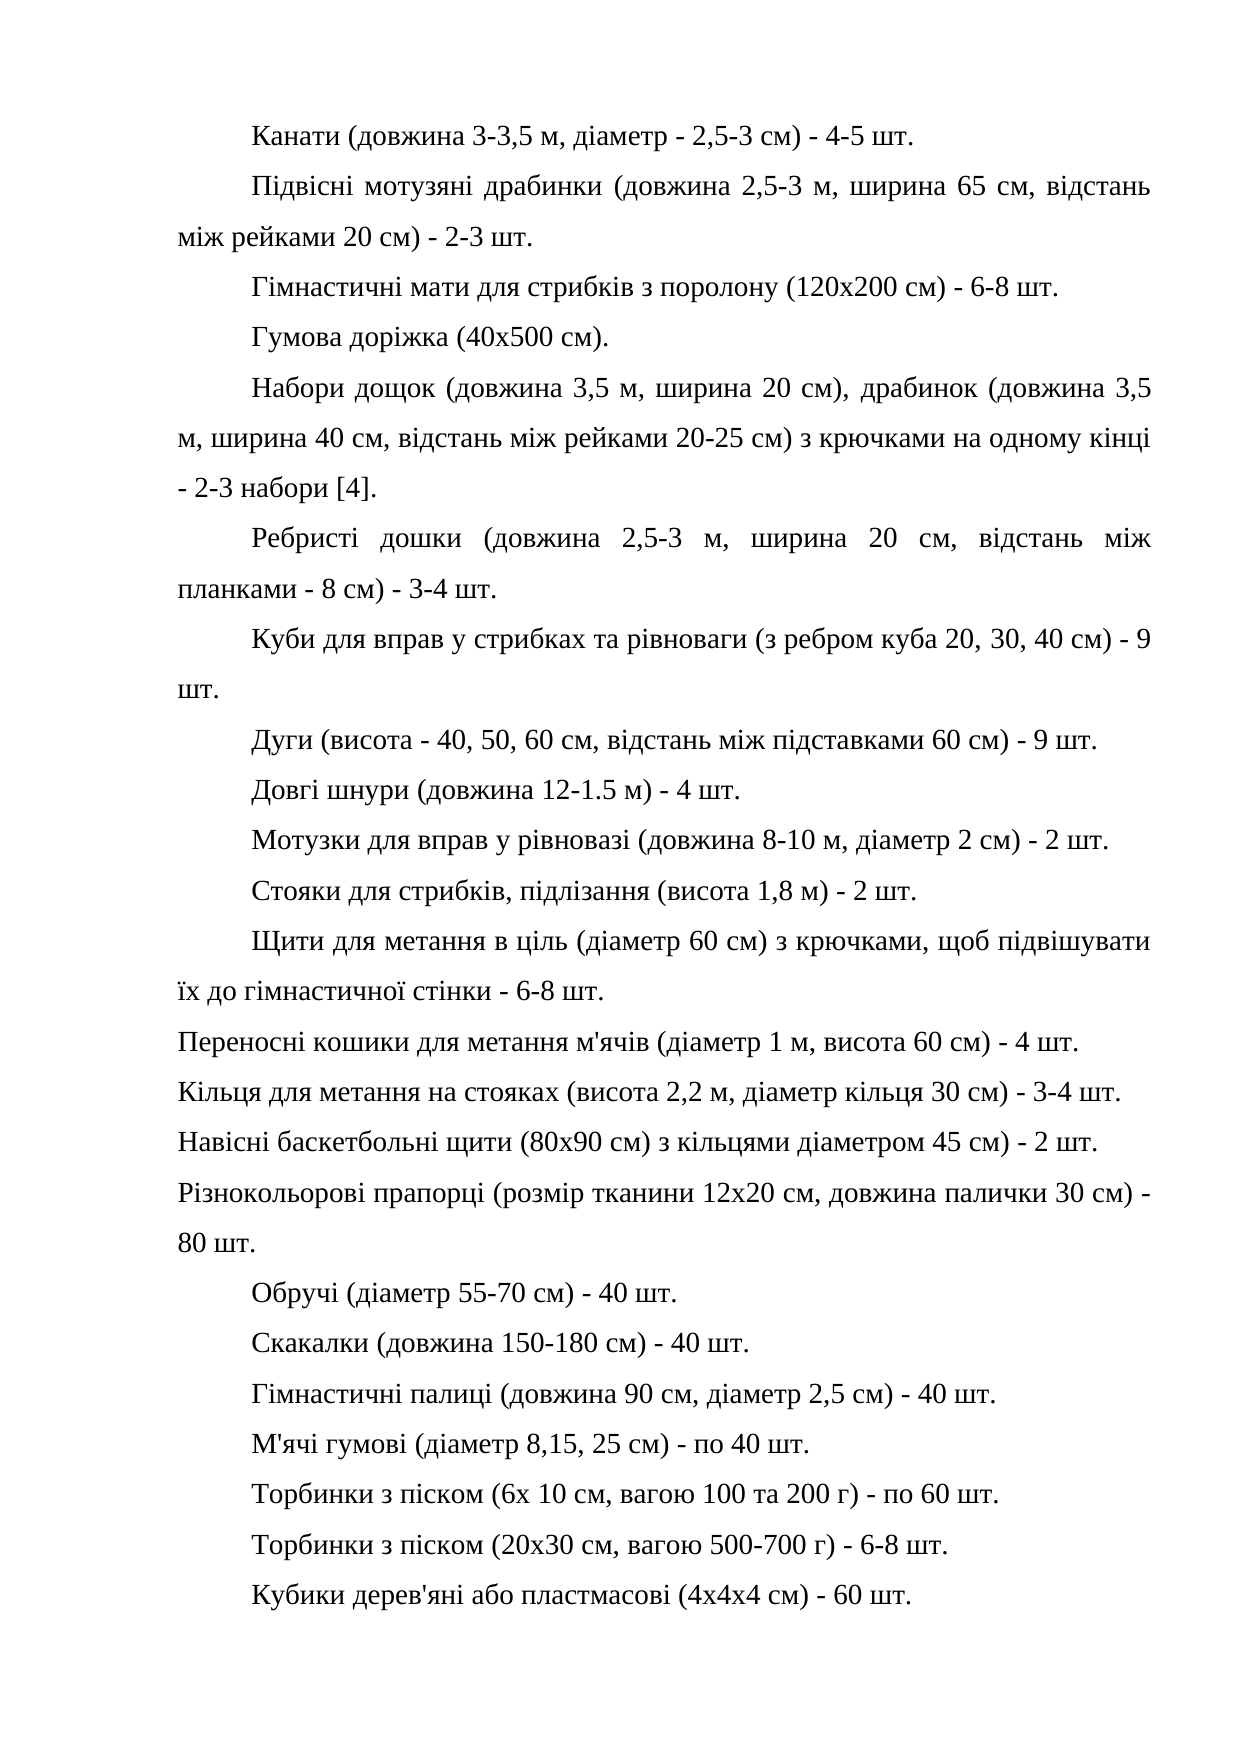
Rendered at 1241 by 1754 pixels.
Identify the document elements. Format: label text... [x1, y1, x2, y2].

text Мотузки для вправ у рівновазі (довжина 8-10 м, діаметр 2 см) - 2 шт. [177, 822, 1152, 856]
text Навісні баскетбольні щити (80x90 см) з кільцями діаметром 45 см) - 2 шт. [177, 1124, 1152, 1158]
text Гімнастичні мати для стрибків з поролону (120x200 см) - 6-8 шт. [177, 269, 1152, 303]
text Переносні кошики для метання м'ячів (діаметр 1 м, висота 60 см) - 4 шт. [177, 1024, 1152, 1057]
text Скакалки (довжина 150-180 см) - 40 шт. [177, 1326, 1152, 1359]
text Ребристі дошки (довжина 2,5-3 м, ширина 20 см, відстань між планками - 8 см) - 3-4 шт. [177, 521, 1152, 604]
text Різнокольорові прапорці (розмір тканини 12x20 см, довжина палички 30 см) - 80 шт. [177, 1175, 1152, 1258]
text Щити для метання в ціль (діаметр 60 см) з крючками, щоб підвішувати їх до гімнастичної стінки - 6-8 шт. [177, 923, 1152, 1007]
text Обручі (діаметр 55-70 см) - 40 шт. [177, 1275, 1152, 1309]
text Набори дощок (довжина 3,5 м, ширина 20 см), драбинок (довжина 3,5 м, ширина 40 см, відстань між рейками 20-25 см) з крючками на одному кінці - 2-3 набори [4]. [177, 370, 1152, 504]
text Кільця для метання на стояках (висота 2,2 м, діаметр кільця 30 см) - 3-4 шт. [177, 1074, 1152, 1108]
text Гумова доріжка (40x500 см). [177, 319, 1152, 353]
text Кубики дерев'яні або пластмасові (4x4x4 см) - 60 шт. [177, 1577, 1152, 1611]
text Стояки для стрибків, підлізання (висота 1,8 м) - 2 шт. [177, 873, 1152, 906]
text Гімнастичні палиці (довжина 90 см, діаметр 2,5 см) - 40 шт. [177, 1376, 1152, 1409]
text Дуги (висота - 40, 50, 60 см, відстань між підставками 60 см) - 9 шт. [177, 722, 1152, 755]
text Торбинки з піском (6х 10 см, вагою 100 та 200 г) - по 60 шт. [177, 1477, 1152, 1510]
text Канати (довжина 3-3,5 м, діаметр - 2,5-3 см) - 4-5 шт. [177, 118, 1152, 152]
text Торбинки з піском (20x30 см, вагою 500-700 г) - 6-8 шт. [177, 1527, 1152, 1560]
text Підвісні мотузяні драбинки (довжина 2,5-3 м, ширина 65 см, відстань між рейками 20 см) - 2-3 шт. [177, 168, 1152, 252]
text Куби для вправ у стрибках та рівноваги (з ребром куба 20, 30, 40 см) - 9 шт. [177, 621, 1152, 705]
text М'ячі гумові (діаметр 8,15, 25 см) - по 40 шт. [177, 1426, 1152, 1460]
text Довгі шнури (довжина 12-1.5 м) - 4 шт. [177, 772, 1152, 806]
